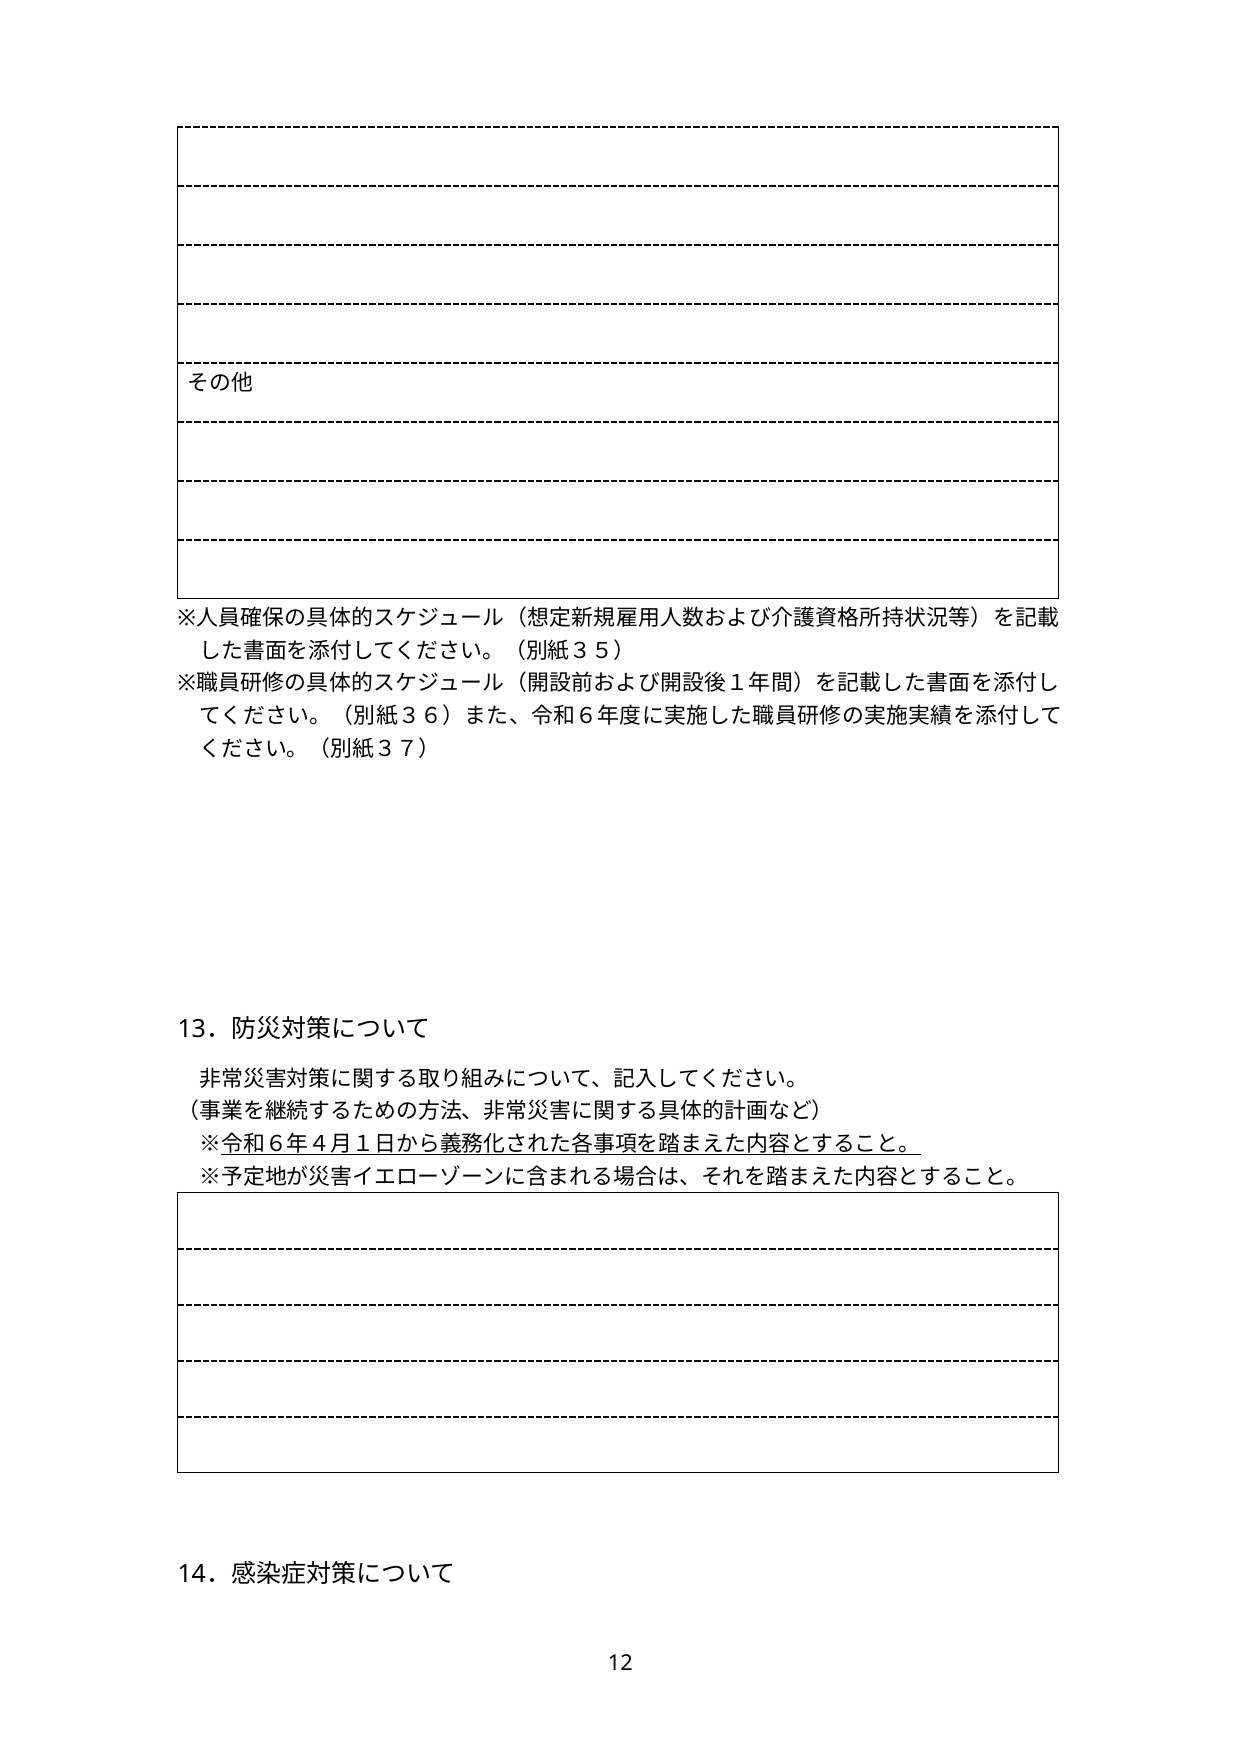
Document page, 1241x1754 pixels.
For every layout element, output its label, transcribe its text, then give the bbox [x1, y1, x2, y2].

table_cell [178, 1360, 1058, 1416]
table_cell その他 [178, 362, 1058, 421]
text （事業を継続するための方法、非常災害に関する具体的計画など） [177, 1093, 1063, 1126]
table_cell [178, 480, 1058, 539]
table_cell [178, 1304, 1058, 1360]
text ※人員確保の具体的スケジュール（想定新規雇用人数および介護資格所持状況等）を記載した書面を添付してください。（別紙３５） [177, 599, 1063, 665]
table_cell [178, 539, 1058, 598]
table_cell [178, 1248, 1058, 1304]
table_cell [178, 1416, 1058, 1472]
table_cell [178, 244, 1058, 303]
table_cell [178, 303, 1058, 362]
table_header [178, 1193, 1058, 1248]
table_cell [178, 421, 1058, 480]
text ※職員研修の具体的スケジュール（開設前および開設後１年間）を記載した書面を添付してください。（別紙３６）また、令和６年度に実施した職員研修の実施実績を添付してください。（別紙３７） [177, 665, 1063, 764]
table_cell [178, 185, 1058, 244]
text ※予定地が災害イエローゾーンに含まれる場合は、それを踏まえた内容とすること。 [177, 1159, 1063, 1192]
text 13．防災対策について [177, 994, 1063, 1060]
table_cell [178, 126, 1058, 184]
text ※令和６年４月１日から義務化された各事項を踏まえた内容とすること。 [177, 1126, 1063, 1159]
text 14．感染症対策について [177, 1539, 1063, 1605]
text 非常災害対策に関する取り組みについて、記入してください。 [177, 1060, 1063, 1093]
